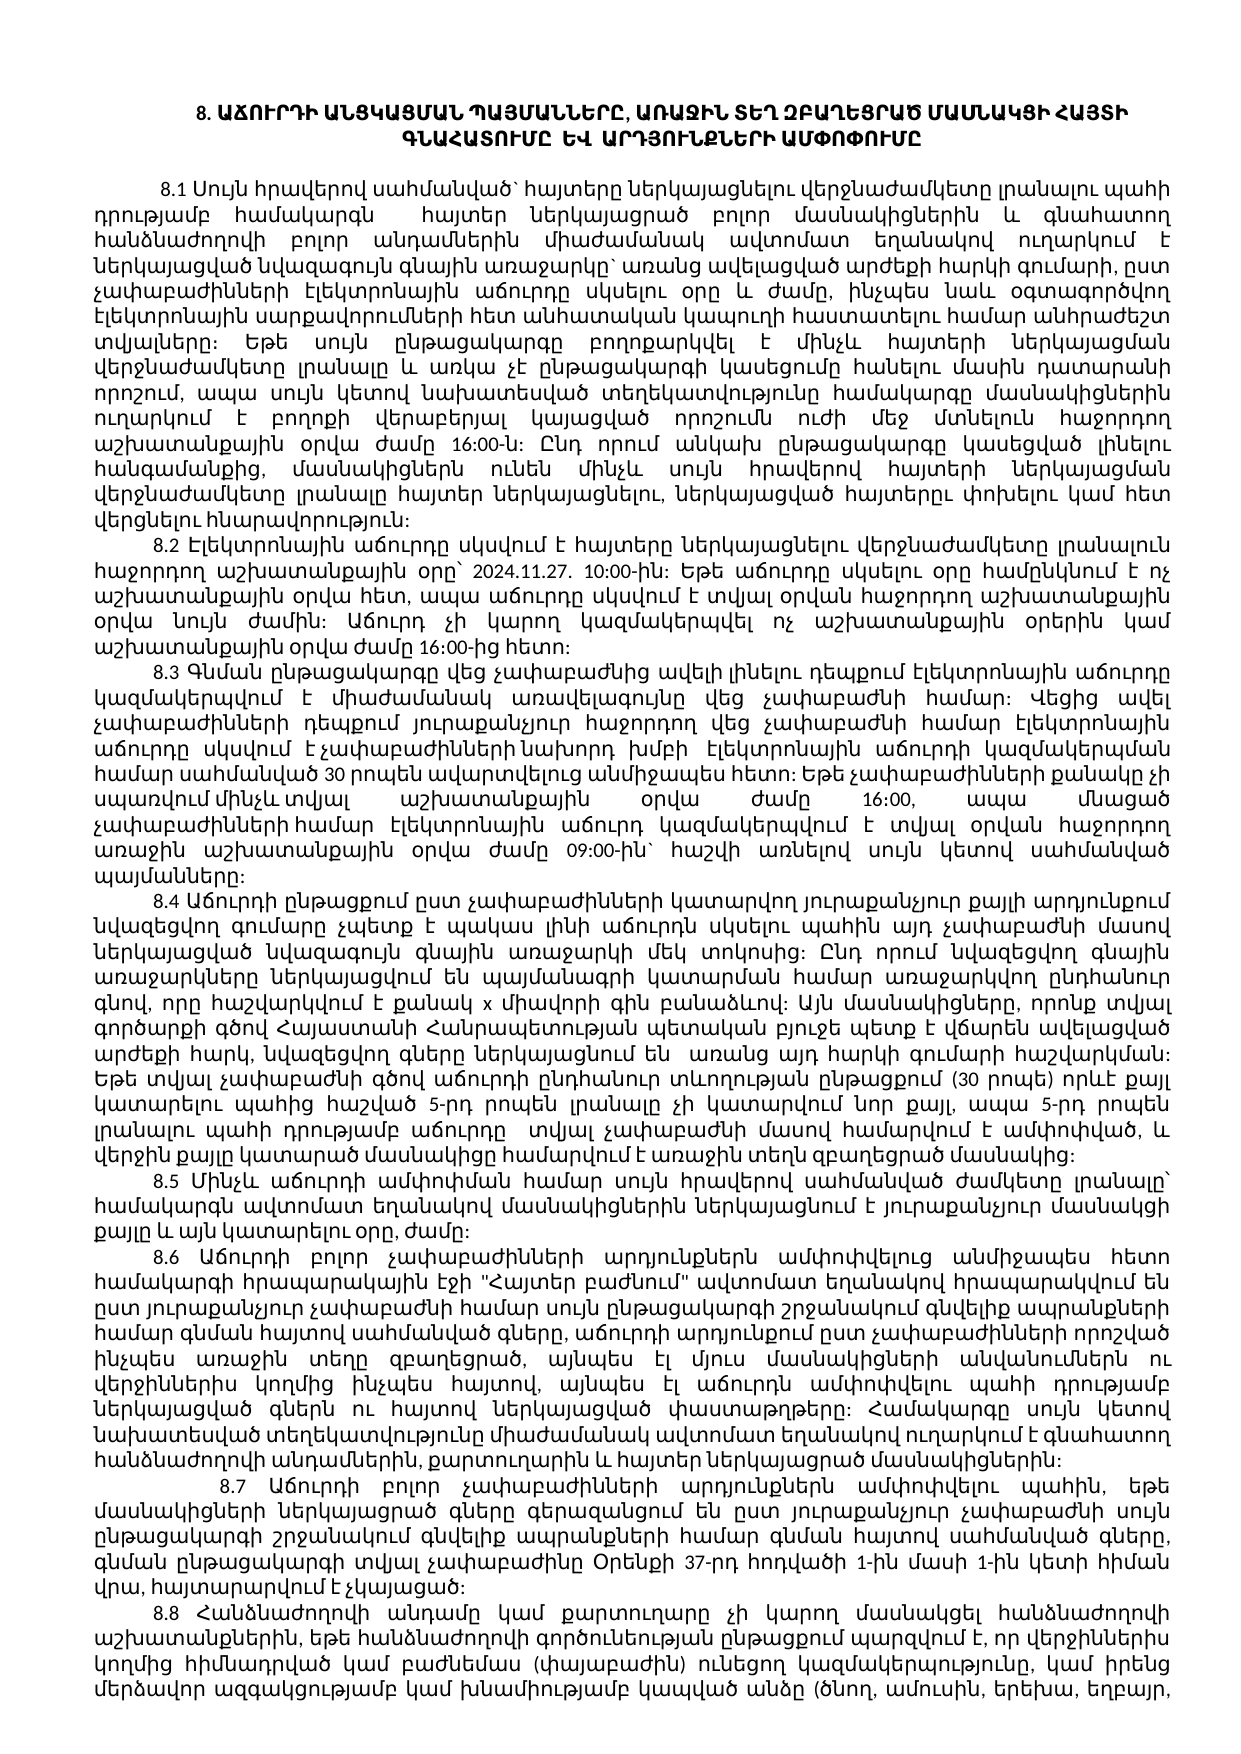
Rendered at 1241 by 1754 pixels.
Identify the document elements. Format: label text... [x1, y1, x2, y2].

text ԳՆԱՀԱՏՈՒՄԸ ԵՎ ԱՐԴՅՈՒՆՔՆԵՐԻ ԱՄՓՈՓՈՒՄԸ [94, 126, 1171, 151]
text 8.5 Մինչև աճուրդի ամփոփման համար սույն հրավերով սահմանված ժամկետը լրանալը՝ համակարգն ավտոմատ եղանակով մասնակիցներին ներկայացնում է յուրաքանչյուր մասնակցի քայլը և այն կատարելու օրը, ժամը: [94, 1168, 1171, 1244]
text 8.6 Աճուրդի բոլոր չափաբաժինների արդյունքներն ամփոփվելուց անմիջապես հետո համակարգի հրապարակային էջի "Հայտեր բաժնում" ավտոմատ եղանակով հրապարակվում են ըստ յուրաքանչյուր չափաբաժնի համար սույն ընթացակարգի շրջանակում գնվելիք ապրանքների համար գնման հայտով սահմանված գները, աճուրդի արդյունքում ըստ չափաբաժինների որոշված ինչպես առաջին տեղը զբաղեցրած, այնպես էլ մյուս մասնակիցների անվանումներն ու վերջիններիս կողմից ինչպես հայտով, այնպես էլ աճուրդն ամփոփվելու պահի դրությամբ ներկայացված գներն ու հայտով ներկայացված փաստաթղթերը: Համակարգը սույն կետով նախատեսված տեղեկատվությունը միաժամանակ ավտոմատ եղանակով ուղարկում է գնահատող հանձնաժողովի անդամներին, քարտուղարին և հայտեր ներկայացրած մասնակիցներին: [94, 1244, 1171, 1473]
text 8.4 Աճուրդի ընթացքում ըստ չափաբաժինների կատարվող յուրաքանչյուր քայլի արդյունքում նվազեցվող գումարը չպետք է պակաս լինի աճուրդն սկսելու պահին այդ չափաբաժնի մասով ներկայացված նվազագույն գնային առաջարկի մեկ տոկոսից: Ընդ որում նվազեցվող գնային առաջարկները ներկայացվում են պայմանագրի կատարման համար առաջարկվող ընդհանուր գնով, որը հաշվարկվում է քանակ x միավորի գին բանաձևով: Այն մասնակիցները, որոնք տվյալ գործարքի գծով Հայաստանի Հանրապետության պետական բյուջե պետք է վճարեն ավելացված արժեքի հարկ, նվազեցվող գները ներկայացնում են առանց այդ հարկի գումարի հաշվարկման: Եթե տվյալ չափաբաժնի գծով աճուրդի ընդհանուր տևողության ընթացքում (30 րոպե) որևէ քայլ կատարելու պահից հաշված 5-րդ րոպեն լրանալը չի կատարվում նոր քայլ, ապա 5-րդ րոպեն լրանալու պահի դրությամբ աճուրդը տվյալ չափաբաժնի մասով համարվում է ամփոփված, և վերջին քայլը կատարած մասնակիցը համարվում է առաջին տեղն զբաղեցրած մասնակից: [94, 888, 1171, 1168]
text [94, 1600, 1171, 1702]
text 8.3 Գնման ընթացակարգը վեց չափաբաժնից ավելի լինելու դեպքում էլեկտրոնային աճուրդը կազմակերպվում է միաժամանակ առավելագույնը վեց չափաբաժնի համար: Վեցից ավել չափաբաժինների դեպքում յուրաքանչյուր հաջորդող վեց չափաբաժնի համար էլեկտրոնային աճուրդը սկսվում է չափաբաժինների նախորդ խմբի էլեկտրոնային աճուրդի կազմակերպման համար սահմանված 30 րոպեն ավարտվելուց անմիջապես հետո: Եթե չափաբաժինների քանակը չի սպառվում մինչև տվյալ աշխատանքային օրվա ժամը 16։00, ապա մնացած չափաբաժինների համար էլեկտրոնային աճուրդ կազմակերպվում է տվյալ օրվան հաջորդող առաջին աշխատանքային օրվա ժամը 09:00-ին` հաշվի առնելով սույն կետով սահմանված պայմանները: [94, 659, 1171, 888]
text 8. ԱՃՈՒՐԴԻ ԱՆՑԿԱՑՄԱՆ ՊԱՅՄԱՆՆԵՐԸ, ԱՌԱՋԻՆ ՏԵՂ ԶԲԱՂԵՑՐԱԾ ՄԱՍՆԱԿՑԻ ՀԱՅՏԻ [94, 100, 1171, 126]
text 8.2 Էլեկտրոնային աճուրդը սկսվում է հայտերը ներկայացնելու վերջնաժամկետը լրանալուն հաջորդող աշխատանքային օրը՝ 2024.11.27. 10:00 -ին: Եթե աճուրդը սկսելու օրը համընկնում է ոչ աշխատանքային օրվա հետ, ապա աճուրդը սկսվում է տվյալ օրվան հաջորդող աշխատանքային օրվա նույն ժամին: Աճուրդ չի կարող կազմակերպվել ոչ աշխատանքային օրերին կամ աշխատանքային օրվա ժամը 16։00-ից հետո: [94, 532, 1171, 659]
text 8.1 Սույն հրավերով սահմանված` հայտերը ներկայացնելու վերջնաժամկետը լրանալու պահի դրությամբ համակարգն հայտեր ներկայացրած բոլոր մասնակիցներին և գնահատող հանձնաժողովի բոլոր անդամներին միաժամանակ ավտոմատ եղանակով ուղարկում է ներկայացված նվազագույն գնային առաջարկը` առանց ավելացված արժեքի հարկի գումարի, ըստ չափաբաժինների էլեկտրոնային աճուրդը սկսելու օրը և ժամը, ինչպես նաև օգտագործվող էլեկտրոնային սարքավորումների հետ անհատական կապուղի հաստատելու համար անհրաժեշտ տվյալները։ Եթե սույն ընթացակարգը բողոքարկվել է մինչև հայտերի ներկայացման վերջնաժամկետը լրանալը և առկա չէ ընթացակարգի կասեցումը հանելու մասին դատարանի որոշում, ապա սույն կետով նախատեսված տեղեկատվությունը համակարգը մասնակիցներին ուղարկում է բողոքի վերաբերյալ կայացված որոշումն ուժի մեջ մտնելուն հաջորդող աշխատանքային օրվա ժամը 16:00-ն: Ընդ որում անկախ ընթացակարգը կասեցված լինելու հանգամանքից, մասնակիցներն ունեն մինչև սույն հրավերով հայտերի ներկայացման վերջնաժամկետը լրանալը հայտեր ներկայացնելու, ներկայացված հայտերըւ փոխելու կամ հետ վերցնելու հնարավորություն: [94, 177, 1171, 532]
text 8.7 Աճուրդի բոլոր չափաբաժինների արդյունքներն ամփոփվելու պահին, եթե մասնակիցների ներկայացրած գները գերազանցում են ըստ յուրաքանչյուր չափաբաժնի սույն ընթացակարգի շրջանակում գնվելիք ապրանքների համար գնման հայտով սահմանված գները, գնման ընթացակարգի տվյալ չափաբաժինը Օրենքի 37-րդ հոդվածի 1-ին մասի 1-ին կետի հիման վրա, հայտարարվում է չկայացած: [94, 1473, 1171, 1600]
